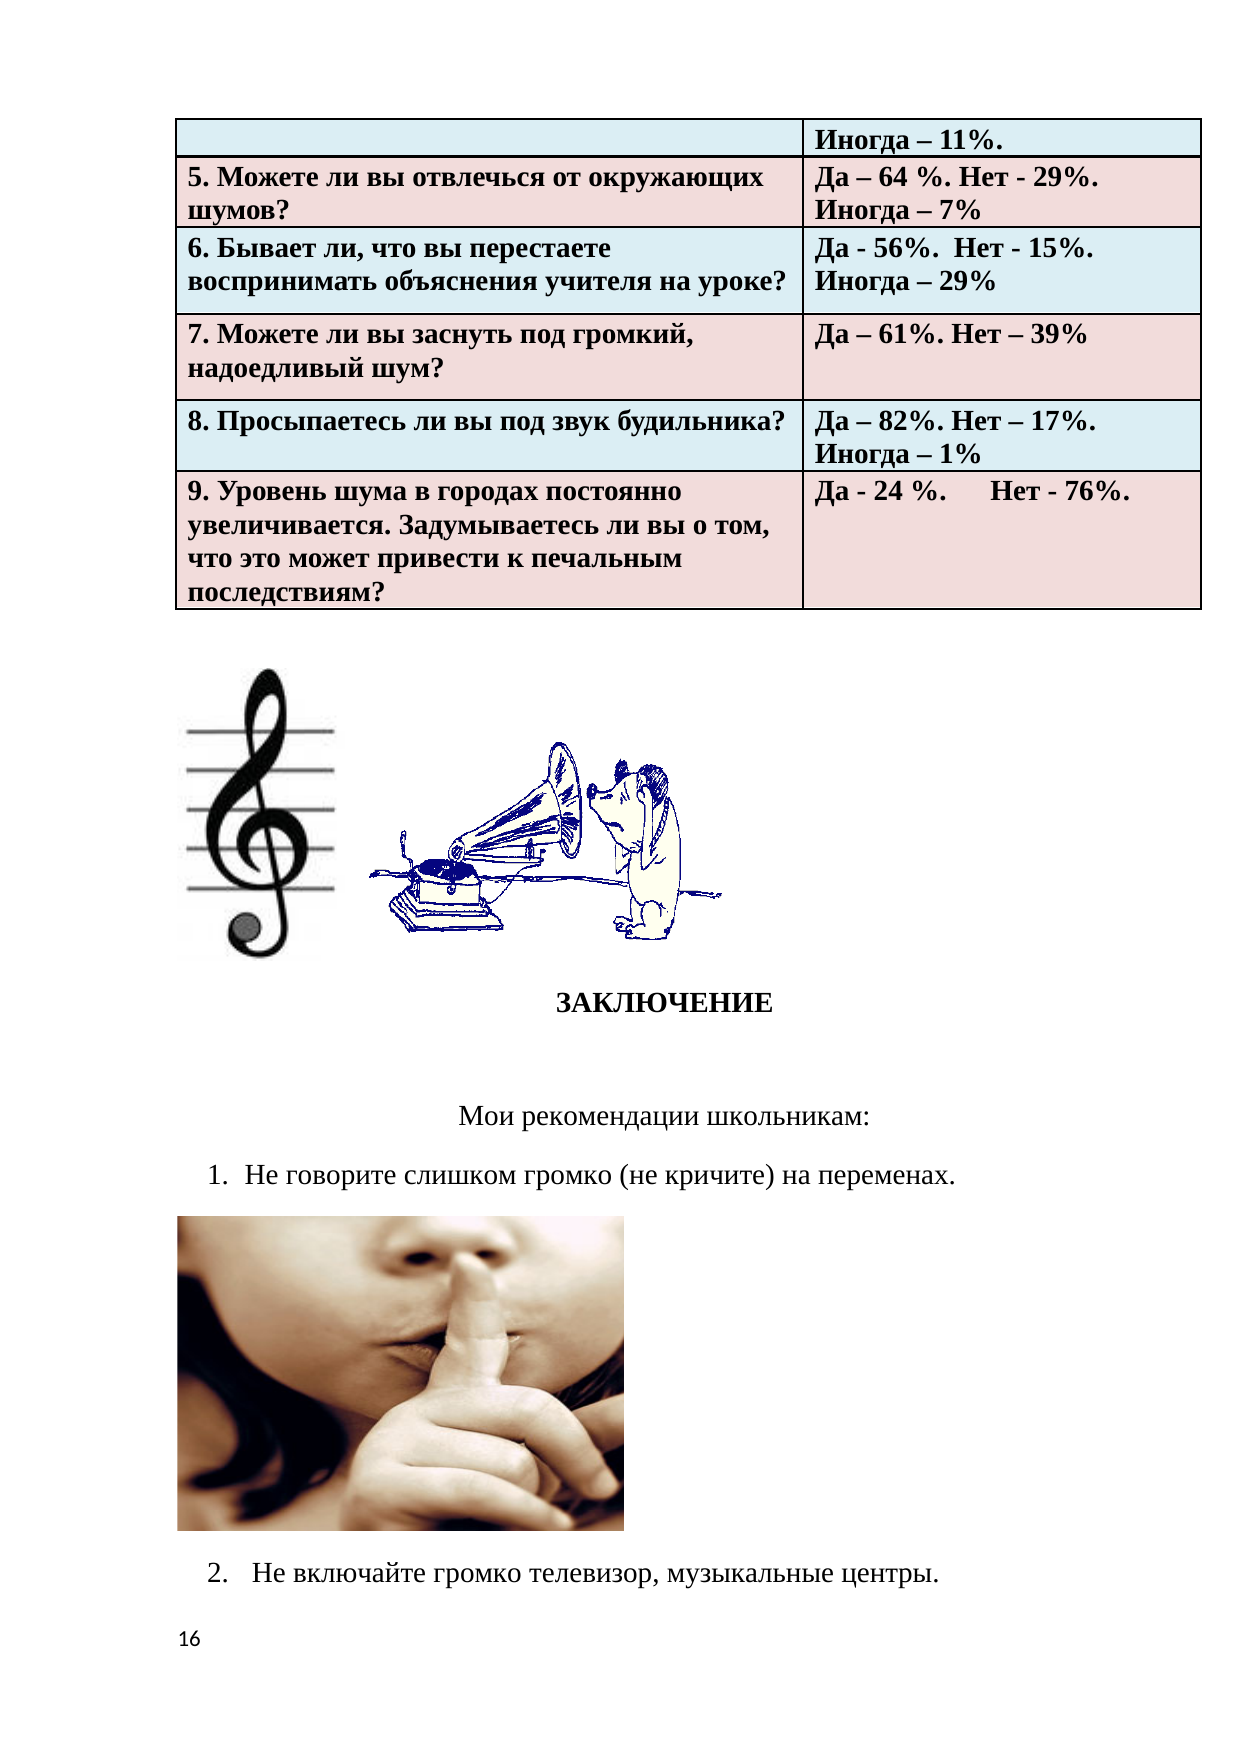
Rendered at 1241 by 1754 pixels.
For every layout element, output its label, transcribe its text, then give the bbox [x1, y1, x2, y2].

table_cell Да – 64 %. Нет - 29%. Иногда – 7% [804, 158, 1200, 226]
table_cell 7. Можете ли вы заснуть под громкий, надоедливый шум? [177, 315, 802, 399]
list Не говорите слишком громко (не кричите) на переменах. [207, 1157, 1152, 1191]
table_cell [177, 120, 802, 155]
text ЗАКЛЮЧЕНИЕ [177, 985, 1152, 1019]
picture [177, 668, 345, 961]
list Не включайте громко телевизор, музыкальные центры. [207, 1556, 1152, 1589]
picture [350, 713, 748, 961]
table_cell Да - 24 %. Нет - 76%. [804, 472, 1200, 607]
picture [177, 1216, 624, 1531]
table_cell 8. Просыпаетесь ли вы под звук будильника? [177, 401, 802, 470]
table_cell 5. Можете ли вы отвлечься от окружающих шумов? [177, 158, 802, 226]
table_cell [804, 120, 1200, 155]
table_cell 9. Уровень шума в городах постоянно увеличивается. Задумываетесь ли вы о том, что это может привести к печальным последствиям? [177, 472, 802, 607]
table_cell Да - 56%. Нет - 15%. Иногда – 29% [804, 228, 1200, 312]
table_cell Да – 82%. Нет – 17%. Иногда – 1% [804, 401, 1200, 470]
table_cell Да – 61%. Нет – 39% [804, 315, 1200, 399]
text Мои рекомендации школьникам: [177, 1098, 1152, 1131]
table_cell 6. Бывает ли, что вы перестаете воспринимать объяснения учителя на уроке? [177, 228, 802, 312]
